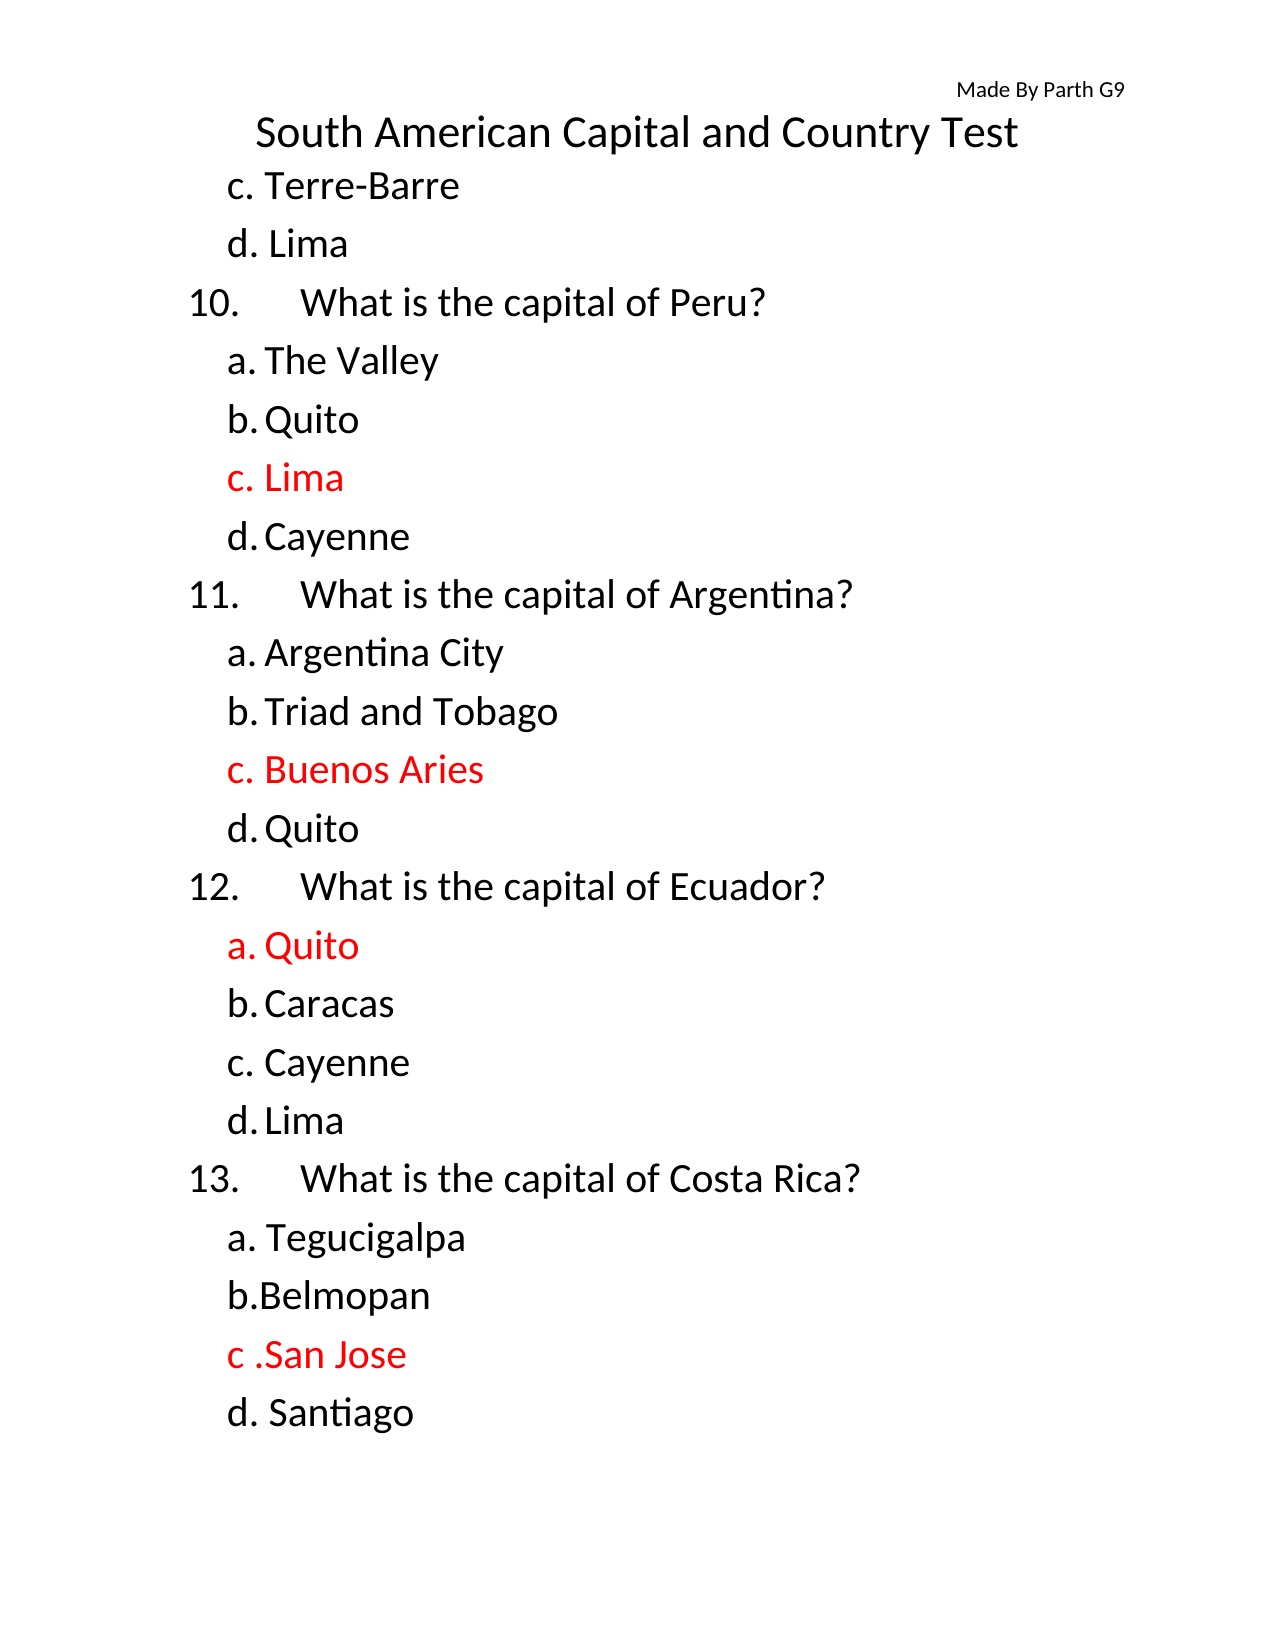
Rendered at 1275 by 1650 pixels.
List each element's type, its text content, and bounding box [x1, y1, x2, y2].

list Triad and Tobago [227, 685, 1125, 736]
list What is the capital of Costa Rica? [187, 1152, 1125, 1203]
list The Valley [227, 334, 1125, 385]
list Buenos Aries [227, 743, 1125, 794]
list What is the capital of Peru? [187, 276, 1125, 327]
list What is the capital of Argentina? [187, 568, 1125, 619]
list Caracas [227, 977, 1125, 1028]
list Argentina City [227, 626, 1125, 677]
list What is the capital of Ecuador? [187, 860, 1125, 911]
list d. Santiago [227, 1386, 1125, 1437]
list Quito [227, 393, 1125, 443]
list Tegucigalpa [227, 1211, 1125, 1262]
list b.Belmopan [227, 1269, 1125, 1320]
list c. Terre-Barre [227, 159, 1125, 210]
list Cayenne [227, 1036, 1125, 1086]
list c .San Jose [227, 1328, 1125, 1378]
list Quito [227, 919, 1125, 969]
list Cayenne [227, 509, 1125, 560]
list d. Lima [227, 217, 1125, 268]
list Lima [227, 1094, 1125, 1145]
list Lima [227, 451, 1125, 502]
list Quito [227, 802, 1125, 853]
